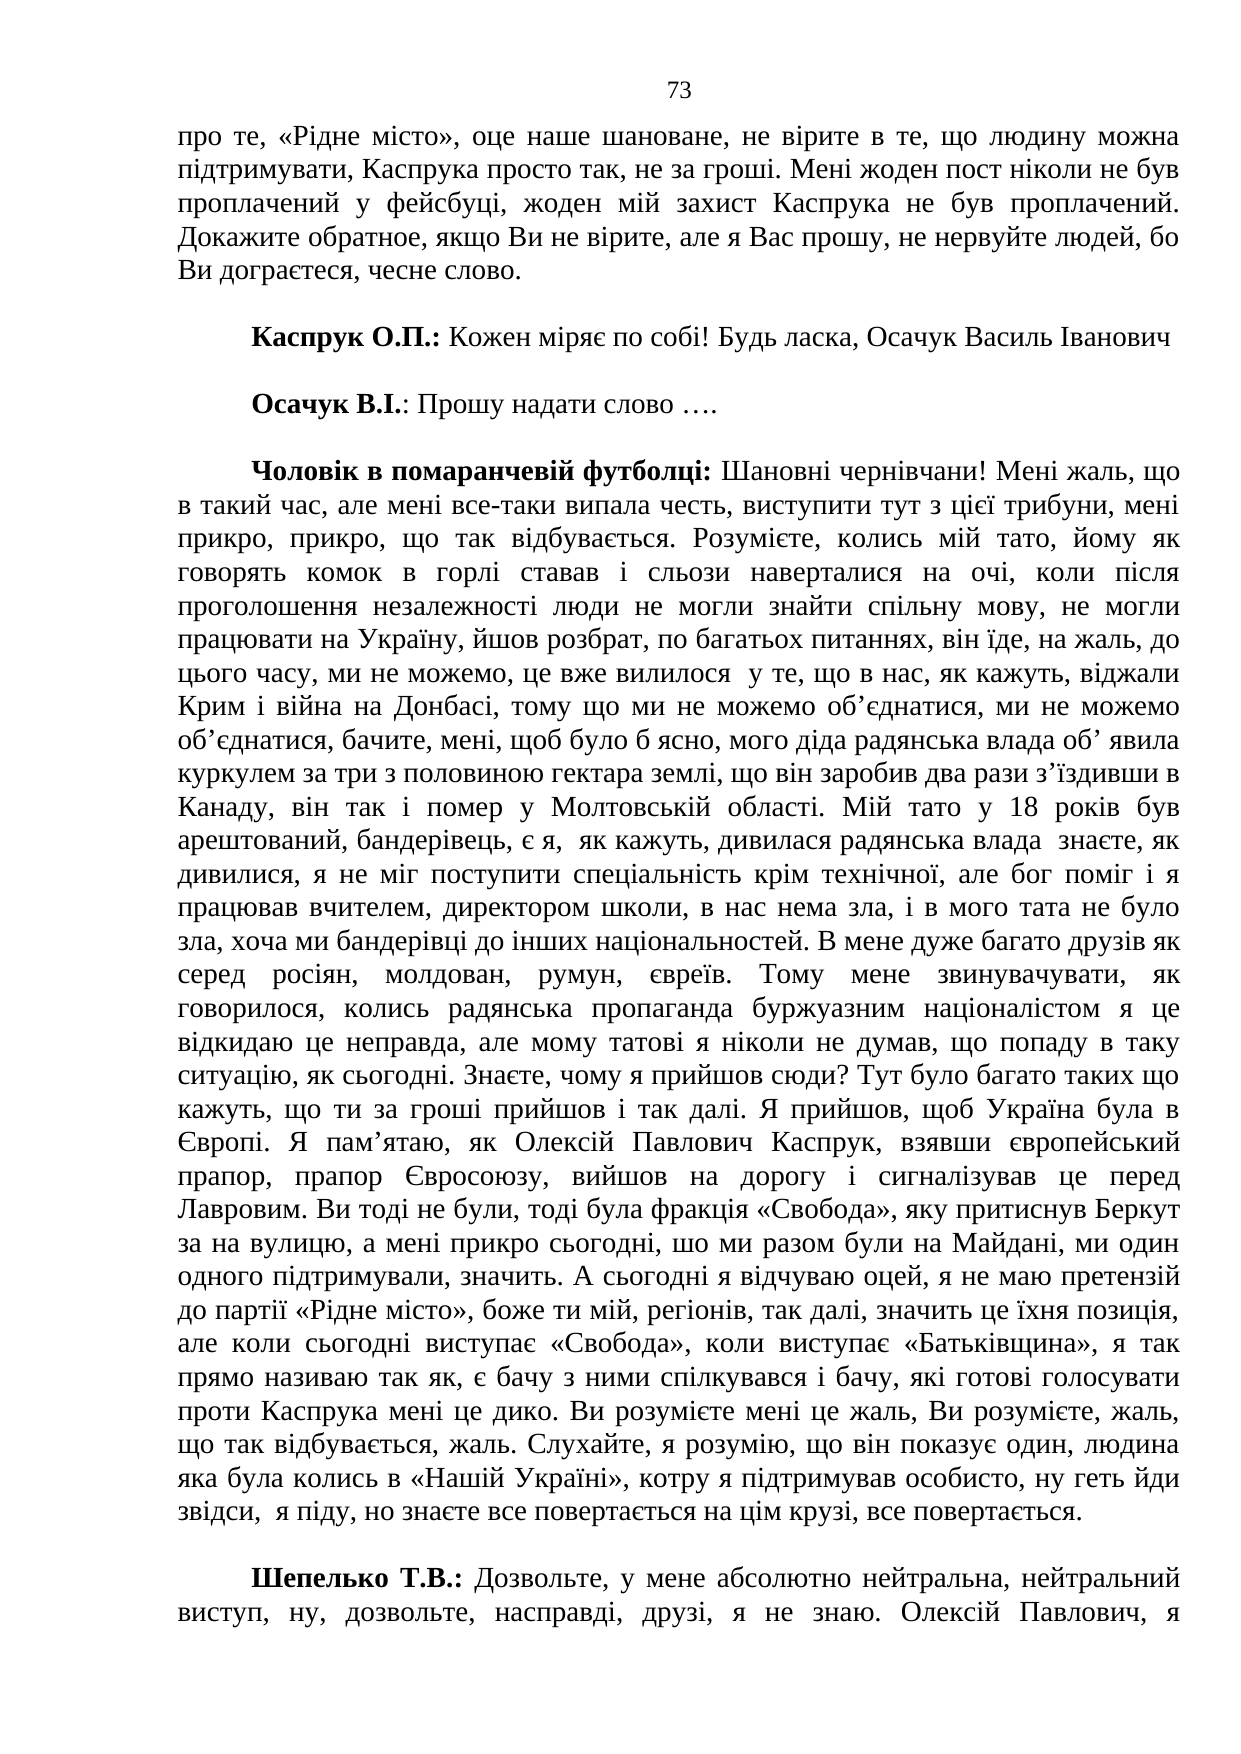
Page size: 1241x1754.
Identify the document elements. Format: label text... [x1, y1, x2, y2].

text Осачук В.І.: Прошу надати слово …. [177, 386, 1181, 420]
text Чоловік в помаранчевій футболці: Шановні чернівчани! Мені жаль, що в такий час, але мені все-таки випала честь, виступити тут з цієї трибуни, мені прикро, прикро, що так відбувається. Розумієте, колись мій тато, йому як говорять комок в горлі ставав і сльози наверталися на очі, коли після проголошення незалежності люди не могли знайти спільну мову, не могли працювати на Україну, йшов розбрат, по багатьох питаннях, він їде, на жаль, до цього часу, ми не можемо, це вже вилилося у те, що в нас, як кажуть, віджали Крим і війна на Донбасі, тому що ми не можемо об’єднатися, ми не можемо об’єднатися, бачите, мені, щоб було б ясно, мого діда радянська влада об’ явила куркулем за три з половиною гектара землі, що він заробив два рази з’їздивши в Канаду, він так і помер у Молтовській області. Мій тато у 18 років був арештований, бандерівець, є я, як кажуть, дивилася радянська влада знаєте, як дивилися, я не міг поступити спеціальність крім технічної, але бог поміг і я працював вчителем, директором школи, в нас нема зла, і в мого тата не було зла, хоча ми бандерівці до інших національностей. В мене дуже багато друзів як серед росіян, молдован, румун, євреїв. Тому мене звинувачувати, як говорилося, колись радянська пропаганда буржуазним націоналістом я це відкидаю це неправда, але мому татові я ніколи не думав, що попаду в таку ситуацію, як сьогодні. Знаєте, чому я прийшов сюди? Тут було багато таких що кажуть, що ти за гроші прийшов і так далі. Я прийшов, щоб Україна була в Європі. Я пам’ятаю, як Каспрук, взявши європейський прапор, прапор Євросоюзу, вийшов на дорогу і сигналізував це перед Лавровим. Ви тоді не були, тоді була фракція «Свобода», яку притиснув Беркут за на вулицю, а мені прикро сьогодні, шо ми разом були на Майдані, ми один одного підтримували, значить. А сьогодні я відчуваю оцей, я не маю претензій до партії «Рідне місто», боже ти мій, регіонів, так далі, значить це їхня позиція, але коли сьогодні виступає «Свобода», коли виступає «Батьківщина», я так прямо називаю так як, є бачу з ними спілкувався і бачу, які готові голосувати проти Каспрука мені це дико. Ви розумієте мені це жаль, Ви розумієте, жаль, що так відбувається, жаль. Слухайте, я розумію, що він показує один, людина яка була колись в «Нашій Україні», котру я підтримував особисто, ну геть йди звідси, я піду, но знаєте все повертається на цім крузі, все повертається. [177, 453, 1181, 1527]
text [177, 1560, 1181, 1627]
text Каспрук О.П.: Кожен міряє по собі! Будь ласка, Осачук Василь Іванович [177, 319, 1181, 353]
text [177, 118, 1181, 286]
